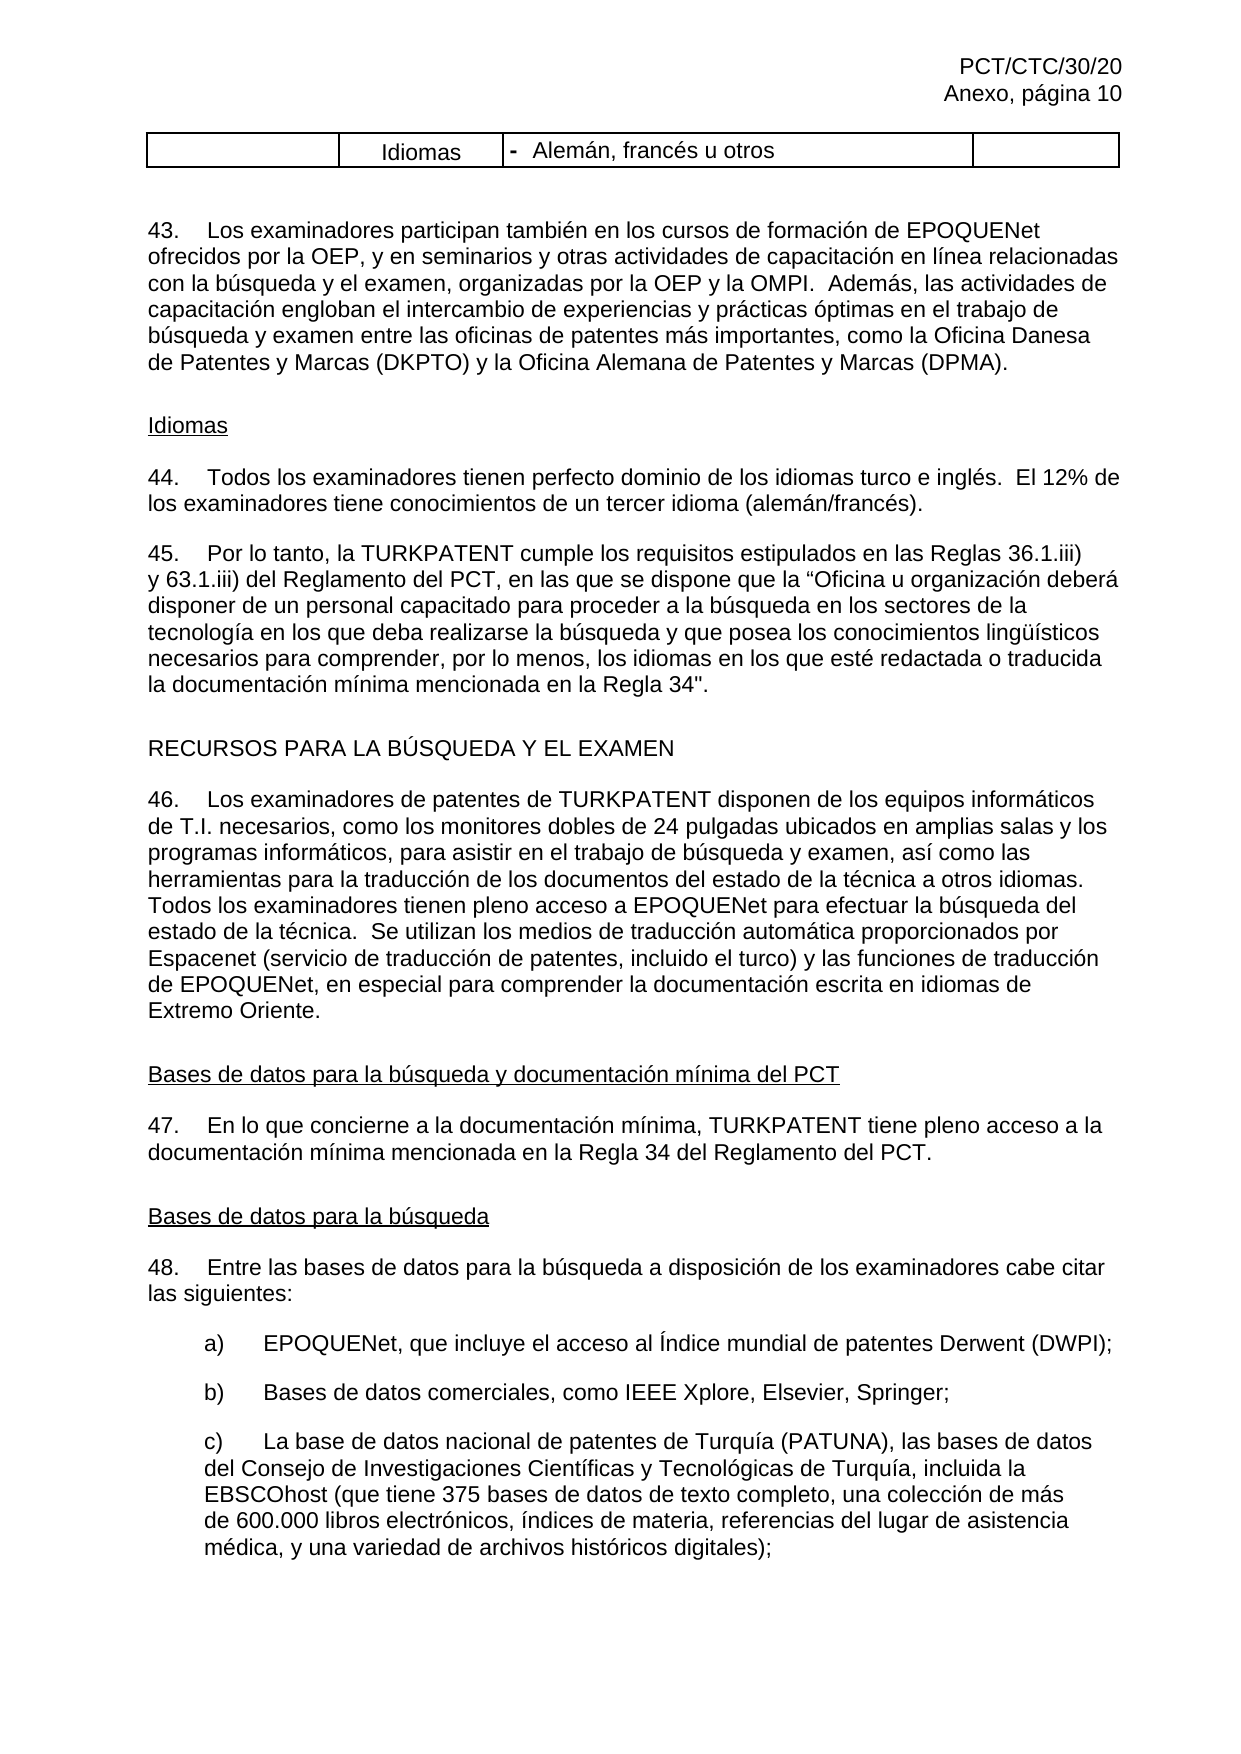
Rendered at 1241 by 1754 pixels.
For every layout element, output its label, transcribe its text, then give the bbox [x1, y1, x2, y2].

list En lo que concierne a la documentación mínima, TURKPATENT tiene pleno acceso a la documentación mínima mencionada en la Regla 34 del Reglamento del PCT. [148, 1112, 1122, 1165]
text Recursos para la búsqueda y el examen [148, 735, 1122, 761]
list Entre las bases de datos para la búsqueda a disposición de los examinadores cabe citar las siguientes: [148, 1254, 1122, 1307]
table_cell [148, 134, 338, 166]
list Los examinadores participan también en los cursos de formación de EPOQUENet ofrecidos por la OEP, y en seminarios y otras actividades de capacitación en línea relacionadas con la búsqueda y el examen, organizadas por la OEP y la OMPI. Además, las actividades de capacitación engloban el intercambio de experiencias y prácticas óptimas en el trabajo de búsqueda y examen entre las oficinas de patentes más importantes, como la Oficina Danesa de Patentes y Marcas (DKPTO) y la Oficina Alemana de Patentes y Marcas (DPMA). [148, 217, 1122, 375]
table_cell Idiomas [340, 134, 502, 166]
table_cell Alemán, francés u otros [504, 134, 972, 166]
list Bases de datos comerciales, como IEEE Xplore, Elsevier, Springer; [204, 1379, 1122, 1405]
list EPOQUENet, que incluye el acceso al Índice mundial de patentes Derwent (DWPI); [204, 1330, 1122, 1356]
text Idiomas [148, 412, 1122, 439]
subtitle Bases de datos para la búsqueda y documentación mínima del PCT [148, 1061, 1122, 1087]
subtitle Bases de datos para la búsqueda [148, 1203, 1122, 1229]
list Los examinadores de patentes de TURKPATENT disponen de los equipos informáticos de T.I. necesarios, como los monitores dobles de 24 pulgadas ubicados en amplias salas y los programas informáticos, para asistir en el trabajo de búsqueda y examen, así como las herramientas para la traducción de los documentos del estado de la técnica a otros idiomas. Todos los examinadores tienen pleno acceso a EPOQUENet para efectuar la búsqueda del estado de la técnica. Se utilizan los medios de traducción automática proporcionados por Espacenet (servicio de traducción de patentes, incluido el turco) y las funciones de traducción de EPOQUENet, en especial para comprender la documentación escrita en idiomas de Extremo Oriente. [148, 786, 1122, 1024]
table_cell [974, 134, 1118, 166]
list Todos los examinadores tienen perfecto dominio de los idiomas turco e inglés. El 12% de los examinadores tiene conocimientos de un tercer idioma (alemán/francés). [148, 464, 1122, 517]
list Por lo tanto, la TURKPATENT cumple los requisitos estipulados en las Reglas 36.1.iii) y 63.1.iii) del Reglamento del PCT, en las que se dispone que la “Oficina u organización deberá disponer de un personal capacitado para proceder a la búsqueda en los sectores de la tecnología en los que deba realizarse la búsqueda y que posea los conocimientos lingüísticos necesarios para comprender, por lo menos, los idiomas en los que esté redactada o traducida la documentación mínima mencionada en la Regla 34". [148, 539, 1122, 698]
list La base de datos nacional de patentes de Turquía (PATUNA), las bases de datos del Consejo de Investigaciones Científicas y Tecnológicas de Turquía, incluida la EBSCOhost (que tiene 375 bases de datos de texto completo, una colección de más de 600.000 libros electrónicos, índices de materia, referencias del lugar de asistencia médica, y una variedad de archivos históricos digitales); [204, 1428, 1122, 1560]
